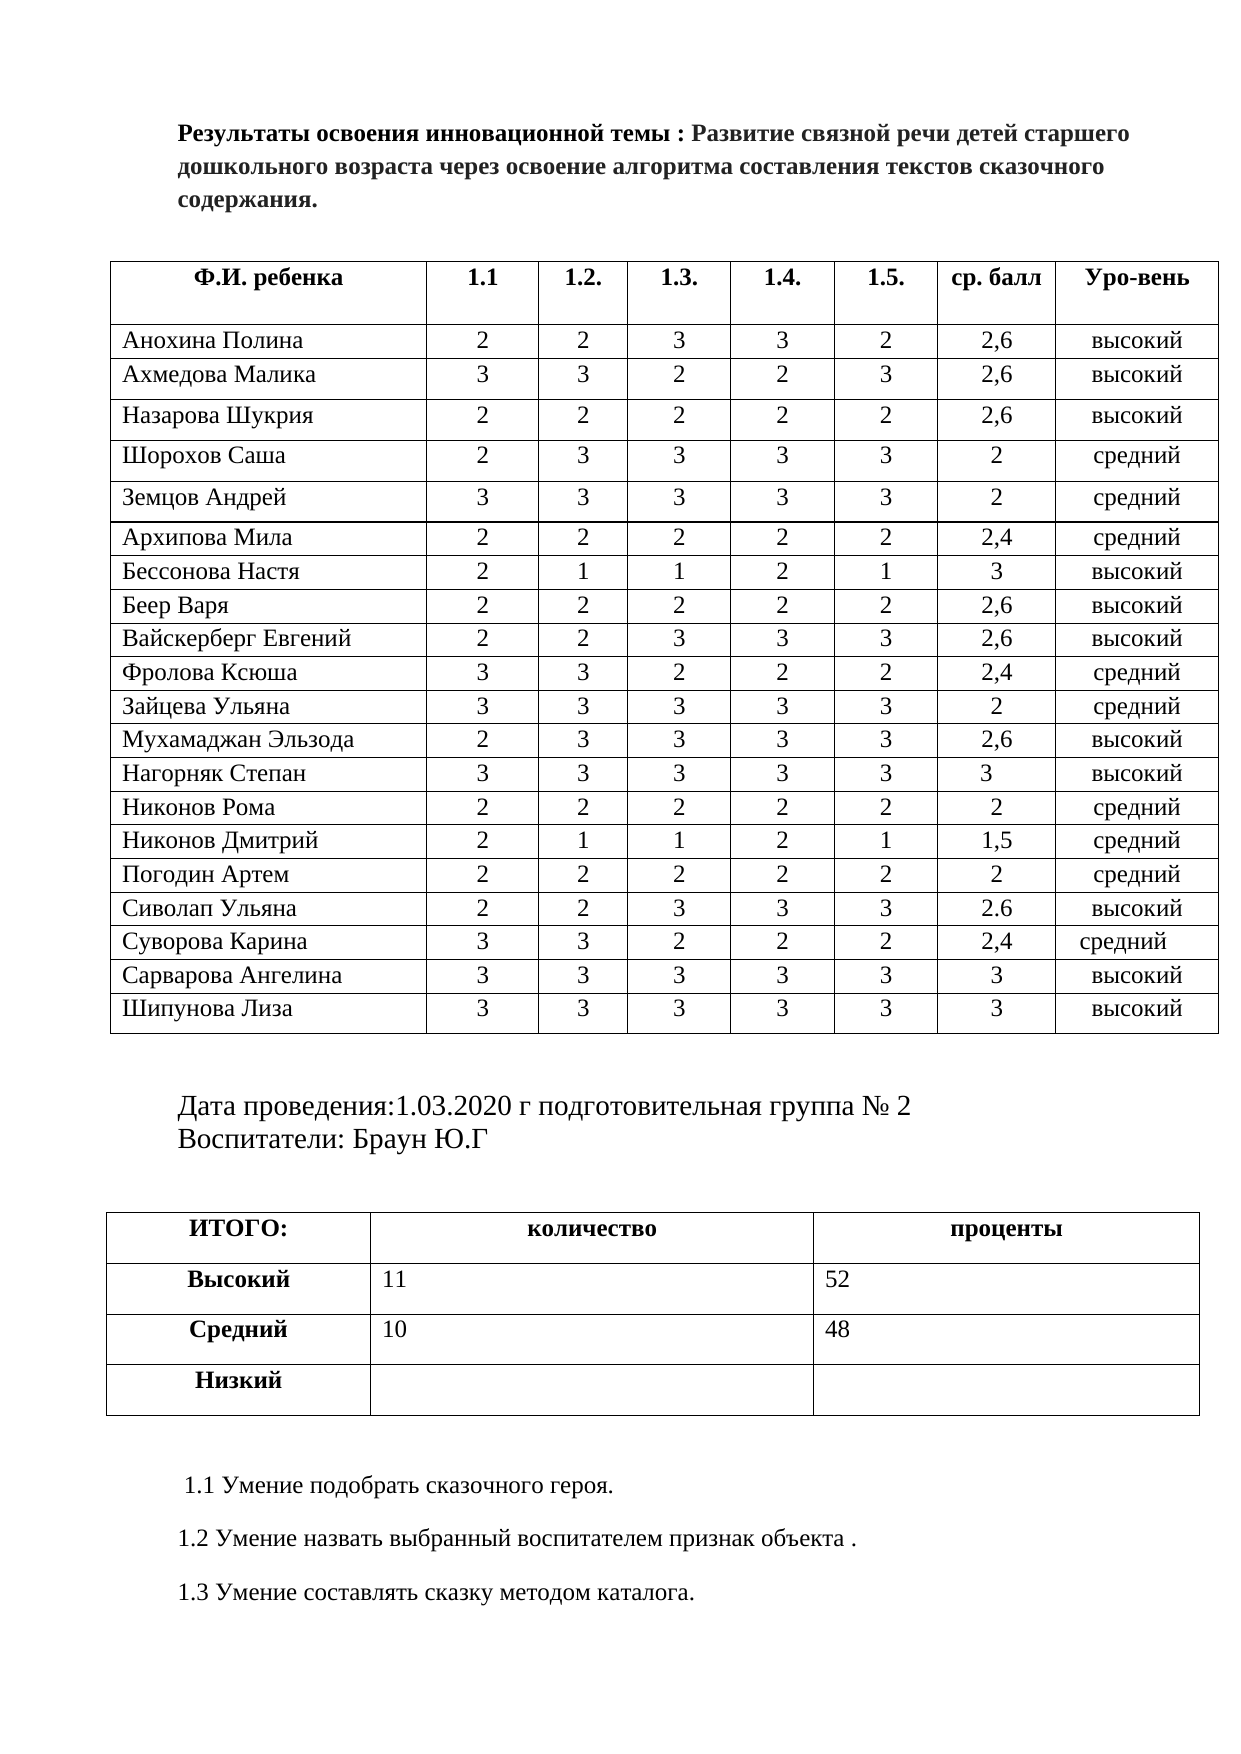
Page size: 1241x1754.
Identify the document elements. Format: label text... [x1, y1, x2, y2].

table_cell 2 [539, 792, 627, 824]
table_cell 1 [835, 825, 937, 858]
table_cell 2 [628, 523, 730, 555]
table_cell [371, 1365, 813, 1415]
table_cell Средний [107, 1315, 370, 1364]
table_cell 2 [628, 859, 730, 892]
text Дата проведения:1.03.2020 г подготовительная группа № 2 [177, 1088, 1152, 1121]
table_cell Шипунова Лиза [111, 994, 426, 1033]
table_cell средний [1056, 482, 1218, 521]
table_cell 3 [539, 691, 627, 723]
table_cell 2 [835, 400, 937, 439]
text 1.2 Умение назвать выбранный воспитателем признак объекта . [177, 1523, 1152, 1552]
table_cell средний [1056, 691, 1218, 723]
table_cell 3 [938, 556, 1055, 589]
table_cell 2 [731, 523, 834, 555]
table_cell 3 [731, 441, 834, 481]
table_cell высокий [1056, 359, 1218, 399]
table_cell 3 [628, 758, 730, 791]
table_cell 2 [835, 657, 937, 690]
table_cell 3 [731, 691, 834, 723]
table_cell 2 [628, 590, 730, 622]
text Воспитатели: Браун Ю.Г [177, 1121, 1152, 1155]
table_cell 3 [427, 994, 538, 1033]
text 1.1 Умение подобрать сказочного героя. [177, 1470, 1152, 1498]
table_cell высокий [1056, 724, 1218, 757]
table_cell 2 [938, 792, 1055, 824]
table_cell 2,6 [938, 400, 1055, 439]
table_cell Суворова Карина [111, 926, 426, 959]
table_cell 3 [835, 441, 937, 481]
table_cell Шорохов Саша [111, 441, 426, 481]
table_cell высокий [1056, 893, 1218, 925]
table_cell 11 [371, 1264, 813, 1313]
table_cell 2 [427, 859, 538, 892]
table_cell средний [1056, 441, 1218, 481]
table_cell высокий [1056, 994, 1218, 1033]
table_cell 3 [628, 325, 730, 358]
table_cell Бессонова Настя [111, 556, 426, 589]
table_cell 2 [539, 325, 627, 358]
table_cell 2 [628, 926, 730, 959]
table_cell 2 [539, 523, 627, 555]
table_cell 2 [835, 325, 937, 358]
table_cell средний [1056, 523, 1218, 555]
table_cell 2 [628, 792, 730, 824]
table_cell 2,6 [938, 590, 1055, 622]
table_cell 2 [427, 825, 538, 858]
table_cell 3 [938, 994, 1055, 1033]
table_cell 2 [938, 441, 1055, 481]
table_cell 2,4 [938, 926, 1055, 959]
table_cell 3 [628, 624, 730, 656]
table_header 1.4. [731, 262, 834, 324]
table_cell средний [1056, 792, 1218, 824]
table_cell 2.6 [938, 893, 1055, 925]
table_cell 3 [539, 926, 627, 959]
table_cell 3 [731, 325, 834, 358]
table_cell 3 [835, 691, 937, 723]
table_cell 3 [731, 994, 834, 1033]
table_cell [814, 1365, 1199, 1415]
table_cell 2,6 [938, 359, 1055, 399]
table_cell Архипова Мила [111, 523, 426, 555]
table_cell высокий [1056, 960, 1218, 992]
table_cell 2,6 [938, 624, 1055, 656]
table_cell 2 [835, 859, 937, 892]
table_cell 2 [835, 590, 937, 622]
table_cell 1 [539, 556, 627, 589]
table_cell 3 [539, 359, 627, 399]
table_header Ф.И. ребенка [111, 262, 426, 324]
table_cell 2 [427, 590, 538, 622]
table_cell 2 [539, 893, 627, 925]
table_cell 3 [731, 960, 834, 992]
table_cell 48 [814, 1315, 1199, 1364]
table_header 1.1 [427, 262, 538, 324]
table_cell 2 [628, 359, 730, 399]
table_cell 52 [814, 1264, 1199, 1313]
table_cell 2 [427, 624, 538, 656]
table_cell 2 [427, 792, 538, 824]
table_cell Сиволап Ульяна [111, 893, 426, 925]
table_cell 3 [835, 482, 937, 521]
table_header Уро-вень [1056, 262, 1218, 324]
table_cell 3 [938, 960, 1055, 992]
table_cell 10 [371, 1315, 813, 1364]
table_cell 2 [938, 859, 1055, 892]
table_cell 2 [628, 400, 730, 439]
table_cell 2 [539, 400, 627, 439]
table_cell 3 [539, 994, 627, 1033]
table_cell 2 [731, 359, 834, 399]
table_cell 2 [731, 657, 834, 690]
table_cell 2 [427, 400, 538, 439]
table_cell 2 [731, 926, 834, 959]
table_header количество [371, 1213, 813, 1263]
table_cell 3 [731, 724, 834, 757]
table_cell Земцов Андрей [111, 482, 426, 521]
table_cell 2,6 [938, 325, 1055, 358]
table_cell 3 [427, 657, 538, 690]
table_cell 2 [731, 556, 834, 589]
table_cell Назарова Шукрия [111, 400, 426, 439]
table_cell 3 [731, 624, 834, 656]
table_header ср. балл [938, 262, 1055, 324]
table_cell 2 [835, 792, 937, 824]
table_cell 3 [539, 758, 627, 791]
table_cell высокий [1056, 325, 1218, 358]
table_cell 2 [427, 325, 538, 358]
table_cell 1 [539, 825, 627, 858]
table_cell 1,5 [938, 825, 1055, 858]
table_cell 2 [938, 482, 1055, 521]
table_cell средний [1056, 926, 1218, 959]
table_cell средний [1056, 859, 1218, 892]
table_cell 2 [628, 657, 730, 690]
table_cell 3 [938, 758, 1055, 791]
table_cell 3 [628, 441, 730, 481]
table_cell Мухамаджан Эльзода [111, 724, 426, 757]
table_cell Беер Варя [111, 590, 426, 622]
table_cell Никонов Рома [111, 792, 426, 824]
table_cell высокий [1056, 400, 1218, 439]
table_cell 3 [835, 893, 937, 925]
table_cell 3 [427, 482, 538, 521]
table_cell 2 [427, 893, 538, 925]
table_header ИТОГО: [107, 1213, 370, 1263]
table_cell Низкий [107, 1365, 370, 1415]
table_cell 3 [628, 960, 730, 992]
table_cell 3 [628, 724, 730, 757]
table_cell 2 [731, 859, 834, 892]
table_cell 1 [628, 825, 730, 858]
table_cell Сарварова Ангелина [111, 960, 426, 992]
table_cell 3 [427, 359, 538, 399]
table_cell 2 [427, 724, 538, 757]
table_cell 3 [628, 691, 730, 723]
table_cell 3 [628, 893, 730, 925]
table_cell 3 [427, 960, 538, 992]
table_cell 3 [731, 482, 834, 521]
table_cell 3 [835, 994, 937, 1033]
table_cell 3 [539, 960, 627, 992]
table_cell 3 [835, 724, 937, 757]
table_cell 2 [731, 590, 834, 622]
table_cell Никонов Дмитрий [111, 825, 426, 858]
table_cell 3 [835, 960, 937, 992]
table_cell Вайскерберг Евгений [111, 624, 426, 656]
table_cell 3 [539, 482, 627, 521]
table_cell 3 [427, 691, 538, 723]
table_cell 3 [835, 624, 937, 656]
table_cell 2 [835, 926, 937, 959]
table_cell 3 [835, 359, 937, 399]
table_cell 2 [938, 691, 1055, 723]
table_cell 2 [539, 624, 627, 656]
table_cell 2,6 [938, 724, 1055, 757]
table_cell Фролова Ксюша [111, 657, 426, 690]
table_cell 1 [628, 556, 730, 589]
table_cell 3 [539, 724, 627, 757]
table_cell 3 [731, 893, 834, 925]
table_cell 3 [628, 482, 730, 521]
table_cell 2 [427, 441, 538, 481]
table_cell 1 [835, 556, 937, 589]
table_cell 2 [731, 792, 834, 824]
table_cell высокий [1056, 758, 1218, 791]
table_cell Высокий [107, 1264, 370, 1313]
table_cell 3 [835, 758, 937, 791]
text Результаты освоения инновационной темы : Развитие связной речи детей старшего дошкольного возраста через освоение алгоритма составления текстов сказочного содержания. [177, 118, 1152, 213]
table_cell 3 [539, 441, 627, 481]
table_cell 2,4 [938, 523, 1055, 555]
table_cell 2 [835, 523, 937, 555]
table_cell 2,4 [938, 657, 1055, 690]
table_cell 2 [731, 825, 834, 858]
table_cell 3 [427, 926, 538, 959]
table_cell 3 [539, 657, 627, 690]
table_cell 2 [427, 523, 538, 555]
table_cell средний [1056, 825, 1218, 858]
table_cell Нагорняк Степан [111, 758, 426, 791]
table_cell высокий [1056, 624, 1218, 656]
table_header 1.3. [628, 262, 730, 324]
table_cell 2 [731, 400, 834, 439]
table_header проценты [814, 1213, 1199, 1263]
text 1.3 Умение составлять сказку методом каталога. [177, 1577, 1152, 1606]
table_cell средний [1056, 657, 1218, 690]
table_cell Зайцева Ульяна [111, 691, 426, 723]
table_cell 3 [731, 758, 834, 791]
table_cell 3 [427, 758, 538, 791]
table_cell Погодин Артем [111, 859, 426, 892]
table_cell Ахмедова Малика [111, 359, 426, 399]
table_cell 2 [427, 556, 538, 589]
table_cell высокий [1056, 590, 1218, 622]
table_cell 3 [628, 994, 730, 1033]
table_cell Анохина Полина [111, 325, 426, 358]
table_header 1.5. [835, 262, 937, 324]
table_header 1.2. [539, 262, 627, 324]
table_cell 2 [539, 859, 627, 892]
table_cell высокий [1056, 556, 1218, 589]
table_cell 2 [539, 590, 627, 622]
